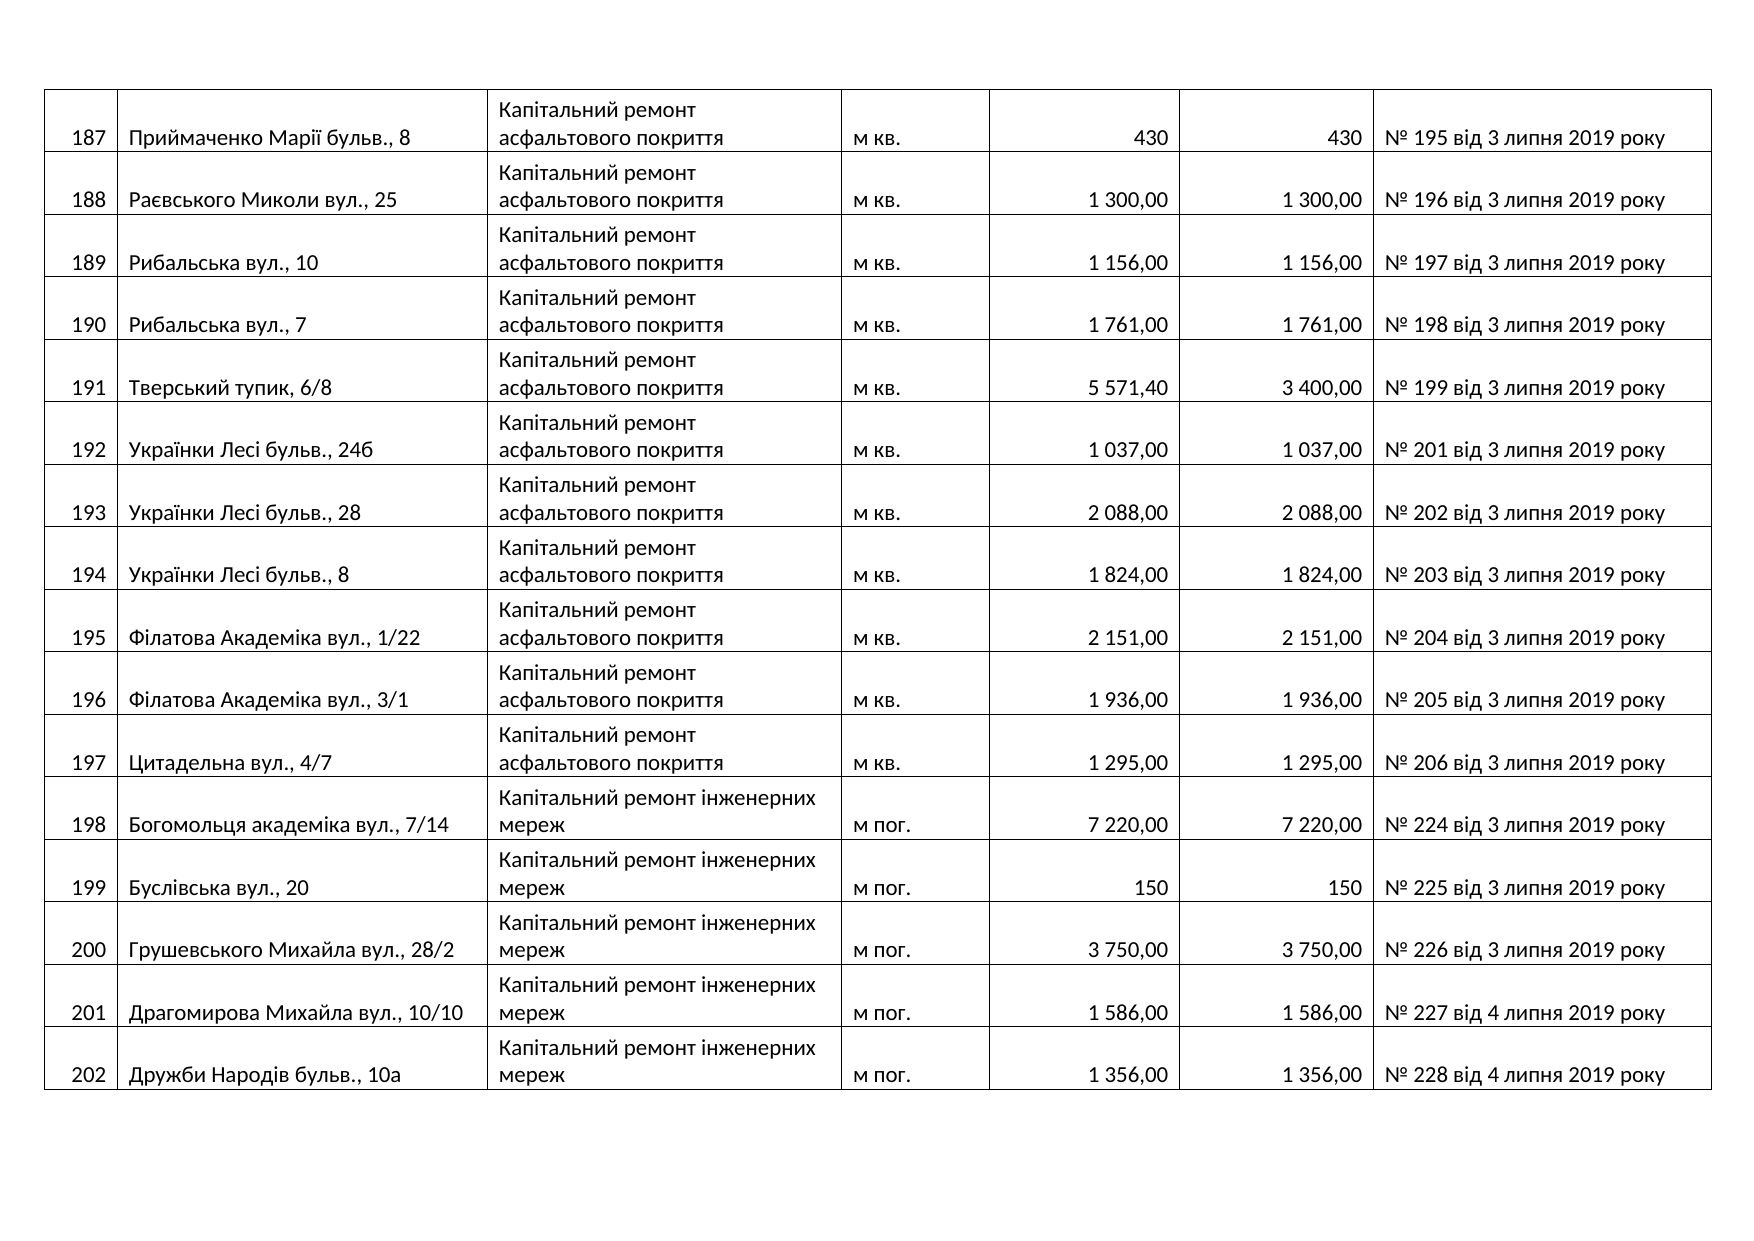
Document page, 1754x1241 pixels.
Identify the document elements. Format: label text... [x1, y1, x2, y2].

table_cell 1 761,00 [1180, 277, 1373, 339]
table_cell 1 356,00 [990, 1027, 1179, 1089]
table_cell Філатова Академіка вул., 1/22 [118, 590, 487, 651]
table_cell Приймаченко Марії бульв., 8 [118, 90, 487, 151]
table_cell Капітальний ремонт асфальтового покриття [488, 277, 841, 339]
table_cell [488, 90, 841, 151]
table_cell 187 [45, 90, 117, 151]
table_cell 195 [45, 590, 117, 651]
table_cell № 203 від 3 липня 2019 року [1374, 527, 1711, 589]
table_cell № 196 від 3 липня 2019 року [1374, 152, 1711, 214]
table_cell 3 750,00 [1180, 902, 1373, 964]
table_cell Капітальний ремонт інженерних мереж [488, 777, 841, 839]
table_cell 1 300,00 [1180, 152, 1373, 214]
table_cell Капітальний ремонт асфальтового покриття [488, 340, 841, 401]
table_cell 192 [45, 402, 117, 464]
table_cell Філатова Академіка вул., 3/1 [118, 652, 487, 714]
table_cell 194 [45, 527, 117, 589]
table_cell 200 [45, 902, 117, 964]
table_cell 430 [990, 90, 1179, 151]
table_cell 2 151,00 [990, 590, 1179, 651]
table_cell 1 586,00 [1180, 965, 1373, 1026]
table_cell 150 [1180, 840, 1373, 901]
table_cell Рибальська вул., 10 [118, 215, 487, 276]
table_cell 189 [45, 215, 117, 276]
table_cell № 204 від 3 липня 2019 року [1374, 590, 1711, 651]
table_cell Капітальний ремонт асфальтового покриття [488, 590, 841, 651]
table_cell № 195 від 3 липня 2019 року [1374, 90, 1711, 151]
table_cell № 227 від 4 липня 2019 року [1374, 965, 1711, 1026]
table_cell Капітальний ремонт асфальтового покриття [488, 402, 841, 464]
table_cell м кв. [842, 215, 989, 276]
table_cell м пог. [842, 965, 989, 1026]
table_cell м кв. [842, 152, 989, 214]
table_cell м кв. [842, 590, 989, 651]
table_cell № 202 від 3 липня 2019 року [1374, 465, 1711, 526]
table_cell Капітальний ремонт асфальтового покриття [488, 715, 841, 776]
table_cell Раєвського Миколи вул., 25 [118, 152, 487, 214]
table_cell 5 571,40 [990, 340, 1179, 401]
table_cell 3 750,00 [990, 902, 1179, 964]
table_cell 3 400,00 [1180, 340, 1373, 401]
table_cell Капітальний ремонт асфальтового покриття [488, 465, 841, 526]
table_cell Цитадельна вул., 4/7 [118, 715, 487, 776]
table_cell 1 156,00 [1180, 215, 1373, 276]
table_cell 1 824,00 [990, 527, 1179, 589]
table_cell Капітальний ремонт асфальтового покриття [488, 652, 841, 714]
table_cell Буслівська вул., 20 [118, 840, 487, 901]
table_cell № 206 від 3 липня 2019 року [1374, 715, 1711, 776]
table_cell 430 [1180, 90, 1373, 151]
table_cell Українки Лесі бульв., 28 [118, 465, 487, 526]
table_cell Капітальний ремонт асфальтового покриття [488, 527, 841, 589]
table_cell 1 356,00 [1180, 1027, 1373, 1089]
table_cell 191 [45, 340, 117, 401]
table_cell № 198 від 3 липня 2019 року [1374, 277, 1711, 339]
table_cell 198 [45, 777, 117, 839]
table_cell Капітальний ремонт асфальтового покриття [488, 215, 841, 276]
table_cell № 197 від 3 липня 2019 року [1374, 215, 1711, 276]
table_cell № 228 від 4 липня 2019 року [1374, 1027, 1711, 1089]
table_cell 193 [45, 465, 117, 526]
table_cell 1 936,00 [990, 652, 1179, 714]
table_cell м кв. [842, 402, 989, 464]
table_cell № 205 від 3 липня 2019 року [1374, 652, 1711, 714]
table_cell 201 [45, 965, 117, 1026]
table_cell м кв. [842, 527, 989, 589]
table_cell Рибальська вул., 7 [118, 277, 487, 339]
table_cell Українки Лесі бульв., 8 [118, 527, 487, 589]
table_cell м кв. [842, 715, 989, 776]
table_cell м пог. [842, 1027, 989, 1089]
table_cell м пог. [842, 840, 989, 901]
table_cell 7 220,00 [990, 777, 1179, 839]
table_cell м кв. [842, 652, 989, 714]
table_cell м пог. [842, 777, 989, 839]
table_cell 2 088,00 [1180, 465, 1373, 526]
table_cell 1 156,00 [990, 215, 1179, 276]
table_cell 150 [990, 840, 1179, 901]
table_cell № 225 від 3 липня 2019 року [1374, 840, 1711, 901]
table_cell 2 088,00 [990, 465, 1179, 526]
table_cell 1 824,00 [1180, 527, 1373, 589]
table_cell 190 [45, 277, 117, 339]
table_cell 1 295,00 [1180, 715, 1373, 776]
table_cell 1 295,00 [990, 715, 1179, 776]
table_cell 188 [45, 152, 117, 214]
table_cell 196 [45, 652, 117, 714]
table_cell 1 586,00 [990, 965, 1179, 1026]
table_cell № 199 від 3 липня 2019 року [1374, 340, 1711, 401]
table_cell 1 300,00 [990, 152, 1179, 214]
table_cell м кв. [842, 277, 989, 339]
table_cell Капітальний ремонт інженерних мереж [488, 965, 841, 1026]
table_cell Дружби Народів бульв., 10а [118, 1027, 487, 1089]
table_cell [488, 1027, 841, 1089]
table_cell м пог. [842, 902, 989, 964]
table_cell 1 936,00 [1180, 652, 1373, 714]
table_cell Драгомирова Михайла вул., 10/10 [118, 965, 487, 1026]
table_cell 197 [45, 715, 117, 776]
table_cell № 201 від 3 липня 2019 року [1374, 402, 1711, 464]
table_cell № 224 від 3 липня 2019 року [1374, 777, 1711, 839]
table_cell Тверський тупик, 6/8 [118, 340, 487, 401]
table_cell м кв. [842, 465, 989, 526]
table_cell м кв. [842, 340, 989, 401]
table_cell Українки Лесі бульв., 24б [118, 402, 487, 464]
table_cell м кв. [842, 90, 989, 151]
table_cell 7 220,00 [1180, 777, 1373, 839]
table_cell 202 [45, 1027, 117, 1089]
table_cell Капітальний ремонт інженерних мереж [488, 902, 841, 964]
table_cell 199 [45, 840, 117, 901]
table_cell 2 151,00 [1180, 590, 1373, 651]
table_cell 1 037,00 [990, 402, 1179, 464]
table_cell Грушевського Михайла вул., 28/2 [118, 902, 487, 964]
table_cell 1 037,00 [1180, 402, 1373, 464]
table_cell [488, 152, 841, 214]
table_cell Капітальний ремонт інженерних мереж [488, 840, 841, 901]
table_cell Богомольця академіка вул., 7/14 [118, 777, 487, 839]
table_cell 1 761,00 [990, 277, 1179, 339]
table_cell № 226 від 3 липня 2019 року [1374, 902, 1711, 964]
